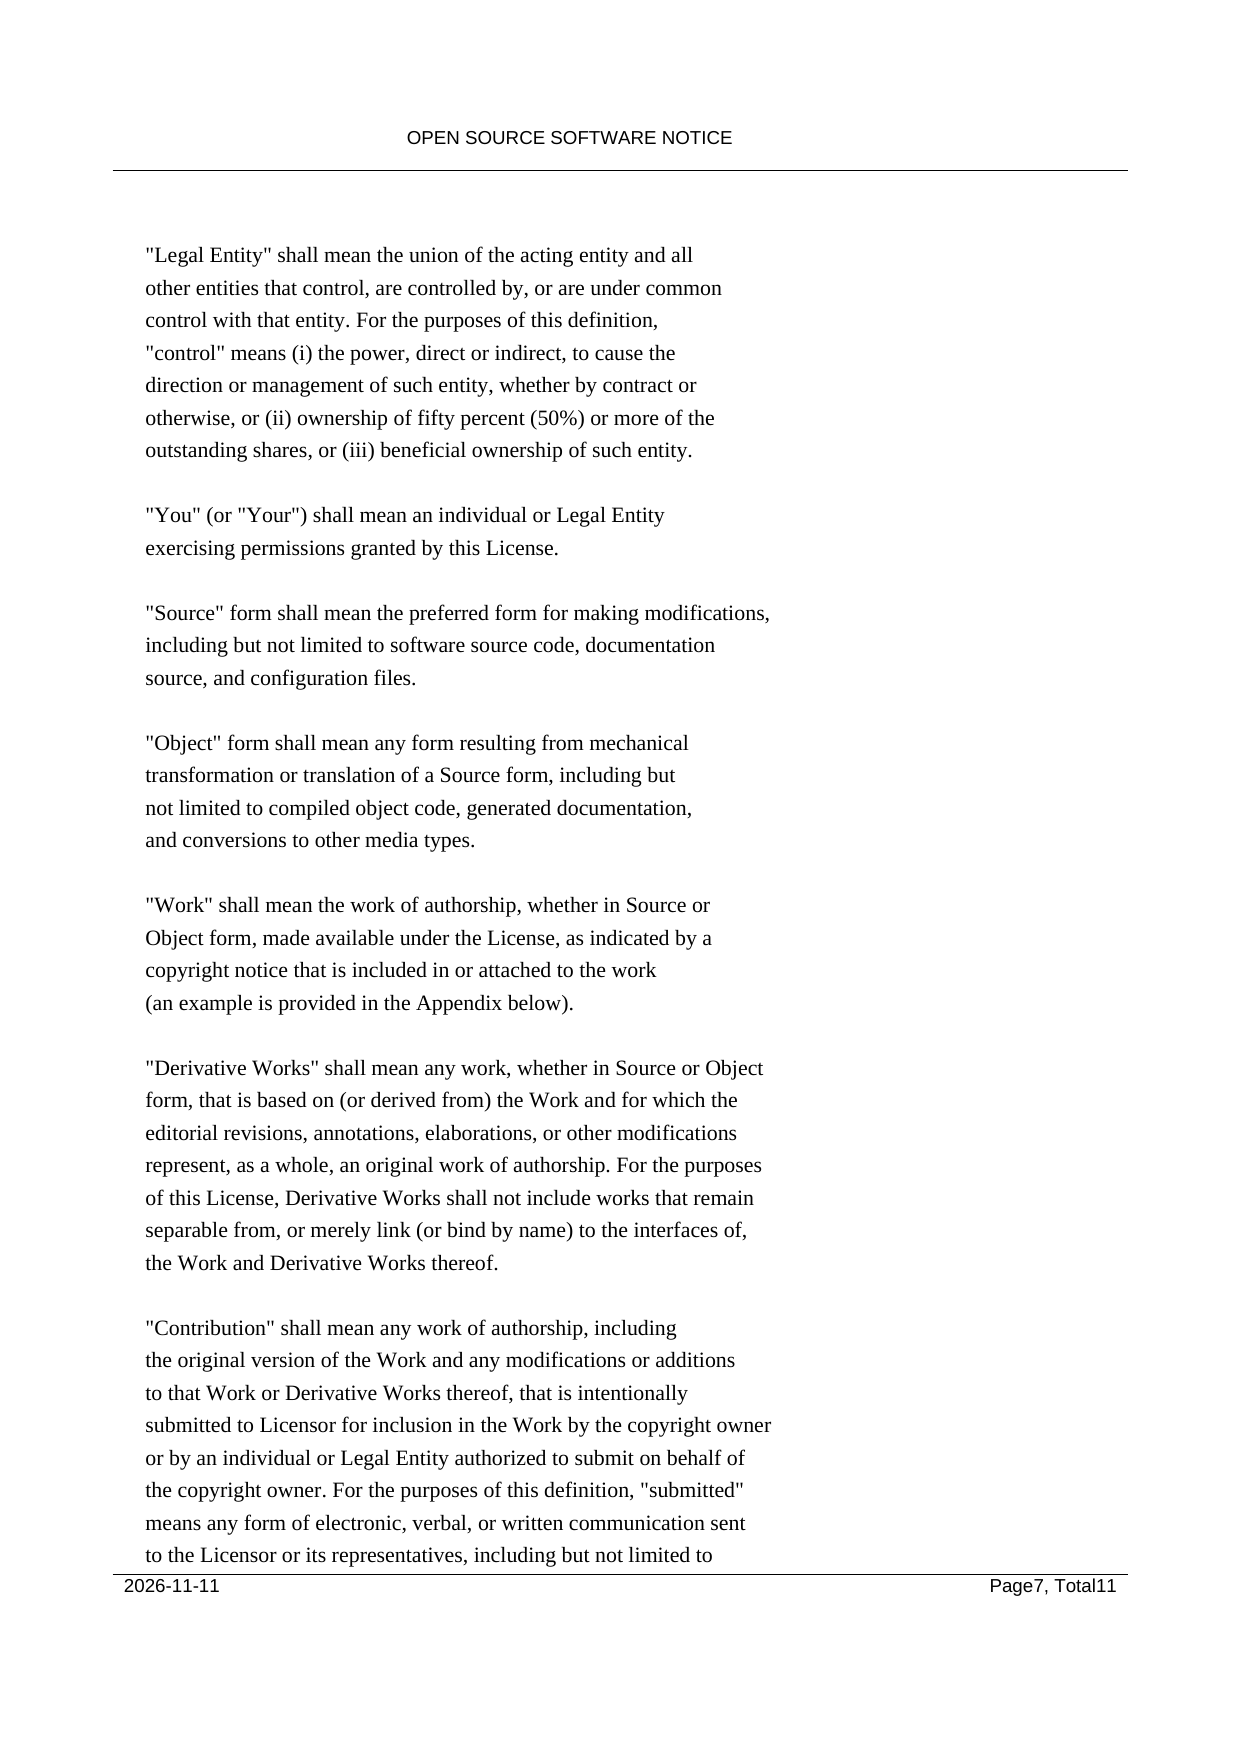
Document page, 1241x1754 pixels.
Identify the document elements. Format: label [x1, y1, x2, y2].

text [112, 206, 1128, 1571]
